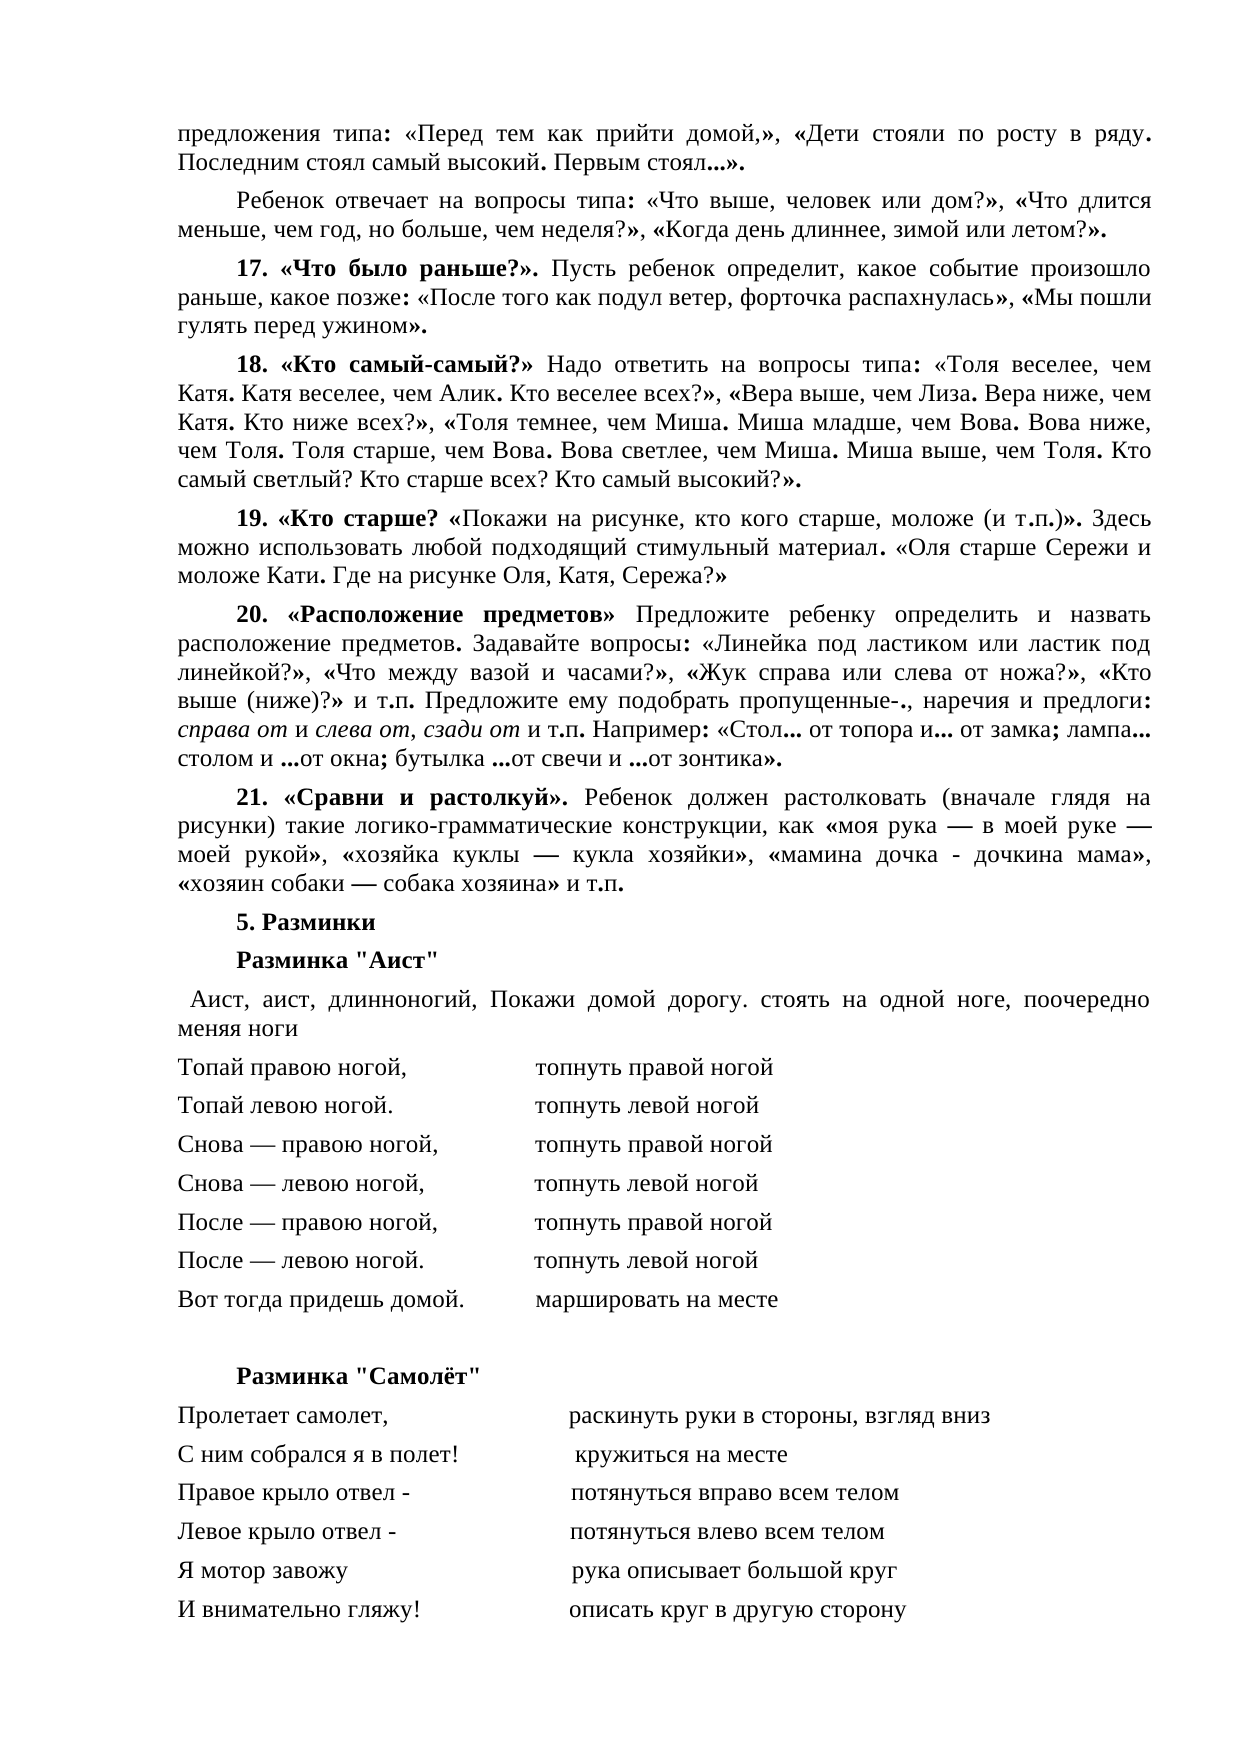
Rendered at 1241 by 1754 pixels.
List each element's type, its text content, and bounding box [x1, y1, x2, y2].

text 5. Разминки [177, 907, 1152, 936]
text Аист, аист, длинноногий, Покажи домой дорогу. стоять на одной ноге, поочередно меняя ноги [177, 984, 1152, 1042]
text Левое крыло отвел - потянуться влево всем телом [177, 1516, 1152, 1545]
text Ребенок отвечает на вопросы типа: «Что выше, человек или дом?», «Что длится меньше, чем год, но больше, чем неделя?», «Когда день длиннее, зимой или летом?». [177, 186, 1152, 243]
text Я мотор завожу рука описывает большой круг [177, 1555, 1152, 1584]
text Топай левою ногой. топнуть левой ногой [177, 1091, 1152, 1119]
text 19. «Кто старше? «Покажи на рисунке, кто кого старше, моложе (и т.п.)». Здесь можно использовать любой подходящий стимульный материал. «Оля старше Сережи и моложе Кати. Где на рисунке Оля, Катя, Сережа?» [177, 503, 1152, 589]
text Разминка "Самолёт" [177, 1361, 1152, 1390]
text 20. «Расположение предметов» Предложите ребенку определить и назвать расположение предметов. Задавайте вопросы: «Линейка под ластиком или ластик под линейкой?», «Что между вазой и часами?», «Жук справа или слева от ножа?», «Кто выше (ниже)?» и т.п. Предложите ему подобрать пропущенные-., наречия и предлоги: справа от и слева от, сзади от и т.п. Например: «Стол... от топора и... от замка; лампа... столом и ...от окна; бутылка ...от свечи и ...от зонтика». [177, 599, 1152, 772]
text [177, 118, 1152, 176]
text После — левою ногой. топнуть левой ногой [177, 1246, 1152, 1274]
text Снова — правою ногой, топнуть правой ногой [177, 1129, 1152, 1158]
text Правое крыло отвел - потянуться вправо всем телом [177, 1477, 1152, 1506]
text Пролетает самолет, раскинуть руки в стороны, взгляд вниз [177, 1400, 1152, 1429]
text С ним собрался я в полет! кружиться на месте [177, 1439, 1152, 1467]
text Топай правою ногой, топнуть правой ногой [177, 1052, 1152, 1081]
text 21. «Сравни и растолкуй». Ребенок должен растолковать (вначале глядя на рисунки) такие логико-грамматические конструкции, как «моя рука — в моей руке — моей рукой», «хозяйка куклы — кукла хозяйки», «мамина дочка - дочкина мама», «хозяин собаки — собака хозяина» и т.п. [177, 782, 1152, 897]
text 17. «Что было раньше?». Пусть ребенок определит, какое событие произошло раньше, какое позже: «После того как подул ветер, форточка распахнулась», «Мы пошли гулять перед ужином». [177, 253, 1152, 339]
text Разминка "Аист" [177, 946, 1152, 974]
text И внимательно гляжу! описать круг в другую сторону [177, 1594, 1152, 1622]
text Снова — левою ногой, топнуть левой ногой [177, 1168, 1152, 1197]
text 18. «Кто самый-самый?» Надо ответить на вопросы типа: «Толя веселее, чем Катя. Катя веселее, чем Алик. Кто веселее всех?», «Вера выше, чем Лиза. Вера ниже, чем Катя. Кто ниже всех?», «Толя темнее, чем Миша. Миша младше, чем Вова. Вова ниже, чем Толя. Толя старше, чем Вова. Вова светлее, чем Миша. Миша выше, чем Толя. Кто самый светлый? Кто старше всех? Кто самый высокий?». [177, 349, 1152, 493]
text После — правою ногой, топнуть правой ногой [177, 1207, 1152, 1236]
text Вот тогда придешь домой. маршировать на месте [177, 1284, 1152, 1313]
